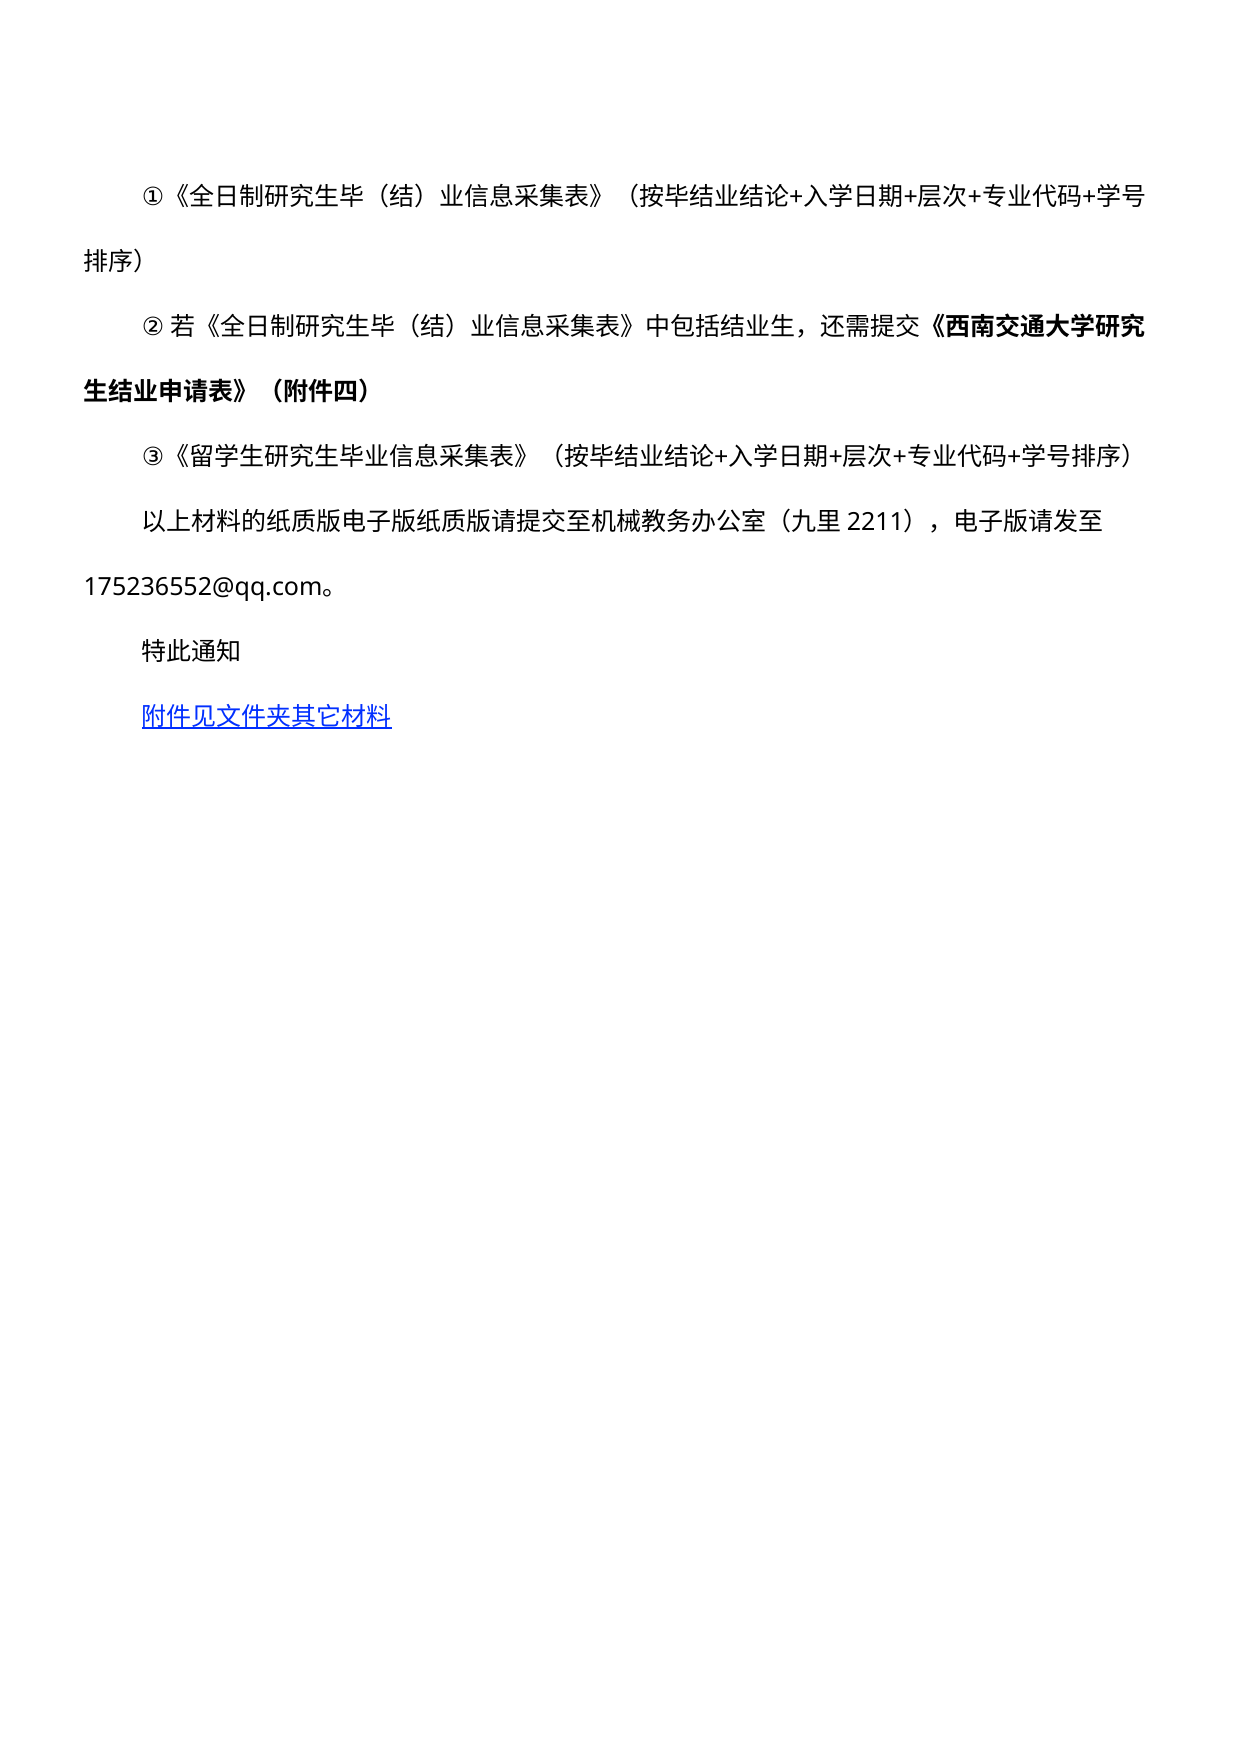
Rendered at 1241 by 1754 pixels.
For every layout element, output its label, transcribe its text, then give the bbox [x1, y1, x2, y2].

text ③《留学生研究生毕业信息采集表》（按毕结业结论+入学日期+层次+专业代码+学号排序） [83, 422, 1157, 487]
text 特此通知 [83, 617, 1157, 682]
text ② 若《全日制研究生毕（结）业信息采集表》中包括结业生，还需提交《西南交通大学研究生结业申请表》（附件四） [83, 292, 1157, 422]
text ①《全日制研究生毕（结）业信息采集表》（按毕结业结论+入学日期+层次+专业代码+学号排序） [83, 162, 1157, 292]
text 附件见文件夹其它材料 [83, 682, 1157, 747]
text 以上材料的纸质版电子版纸质版请提交至机械教务办公室（九里2211），电子版请发至175236552@qq.com。 [83, 487, 1157, 617]
